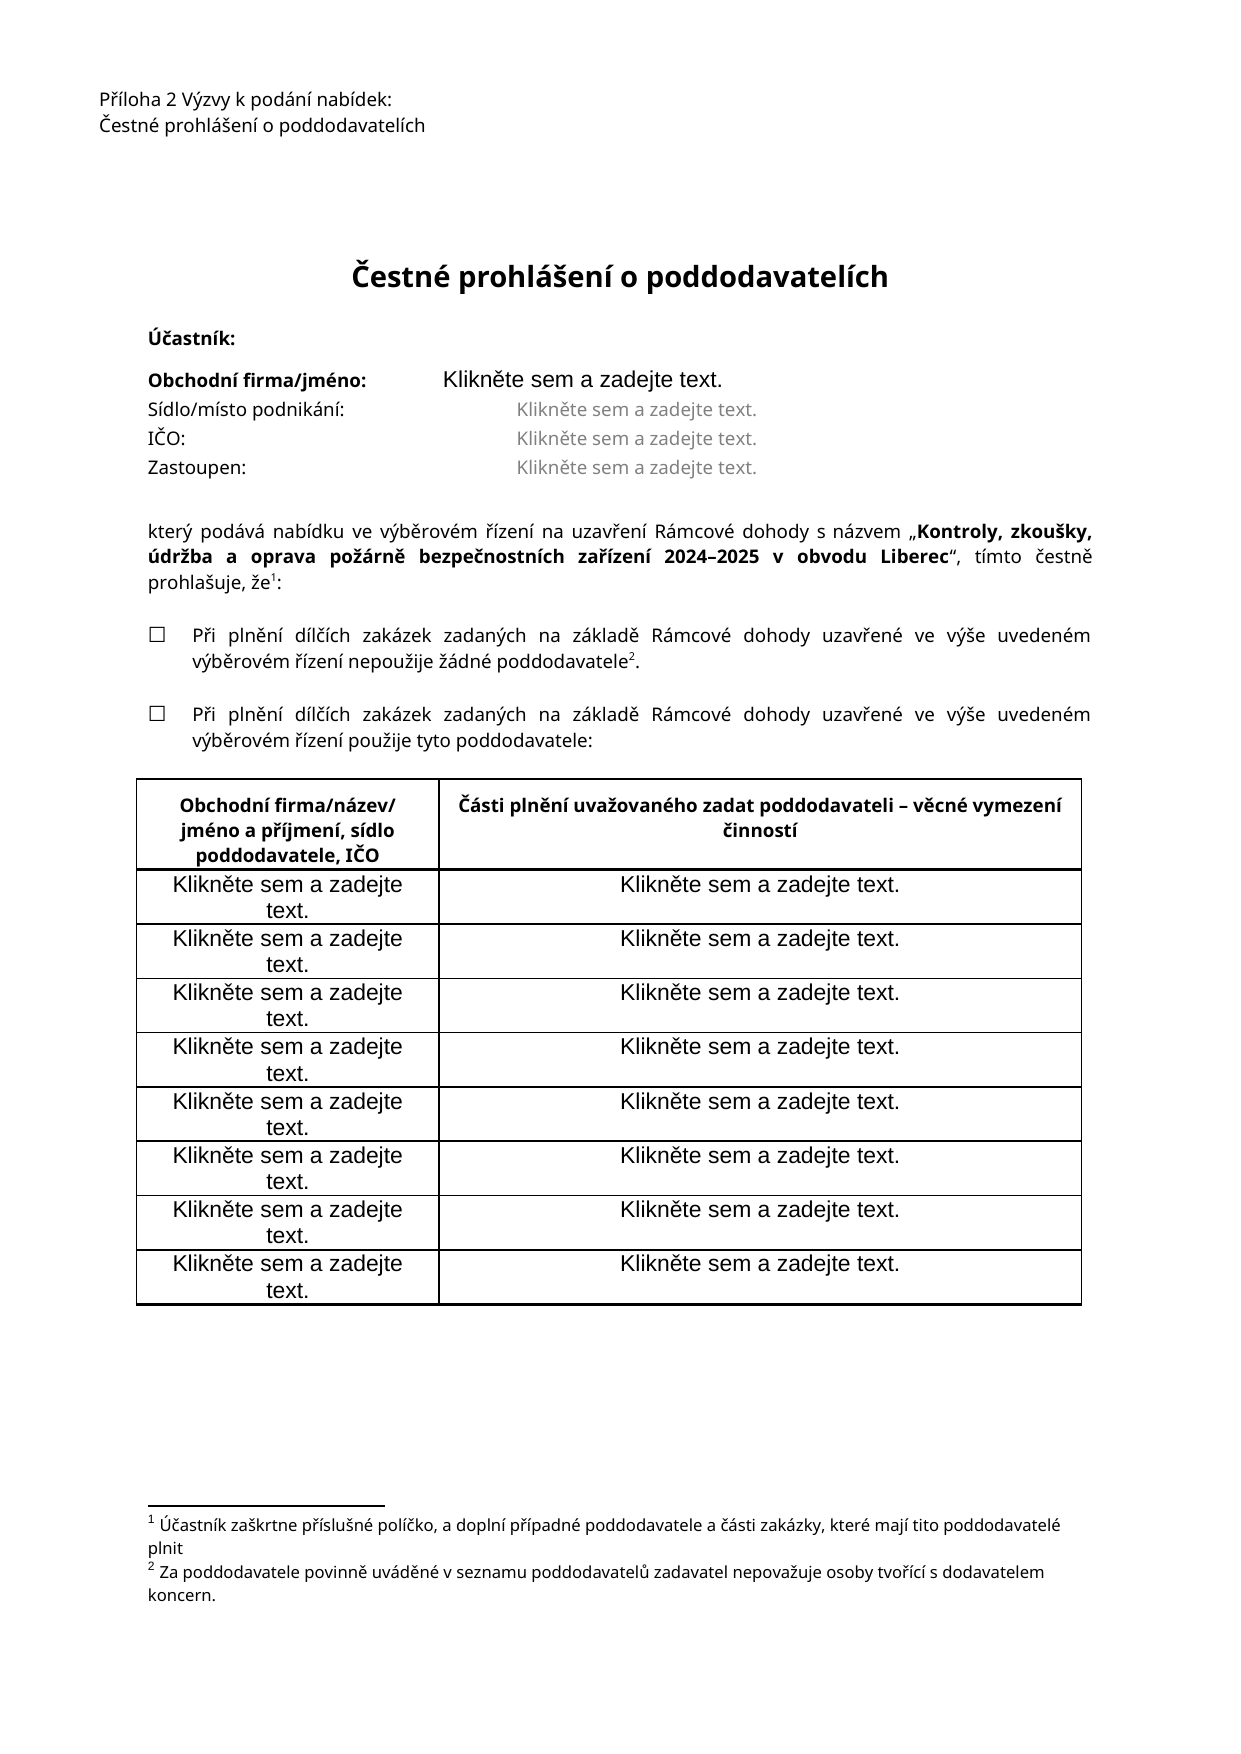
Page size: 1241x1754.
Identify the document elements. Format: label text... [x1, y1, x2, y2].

text Při plnění dílčích zakázek zadaných na základě Rámcové dohody uzavřené ve výše uvedeném výběrovém řízení nepoužije žádné poddodavatele. [148, 620, 1093, 674]
text IČO: [148, 422, 1093, 451]
text který podává nabídku ve výběrovém řízení na uzavření Rámcové dohody s názvem „Kontroly, zkoušky, údržba a oprava požárně bezpečnostních zařízení 2024–2025 v obvodu Liberec“, tímto čestně prohlašuje, že: [148, 518, 1093, 595]
table_header Obchodní firma/název/ jméno a příjmení, sídlo poddodavatele, IČO [137, 780, 438, 867]
text Účastník: [148, 321, 1093, 352]
text Sídlo/místo podnikání: [148, 393, 1093, 422]
text Obchodní firma/jméno: [148, 364, 1093, 393]
table_header Části plnění uvažovaného zadat poddodavateli – věcné vymezení činností [440, 780, 1081, 867]
text Zastoupen: [148, 451, 1093, 480]
text Při plnění dílčích zakázek zadaných na základě Rámcové dohody uzavřené ve výše uvedeném výběrovém řízení použije tyto poddodavatele: [148, 699, 1093, 753]
title Čestné prohlášení o poddodavatelích [148, 256, 1093, 296]
